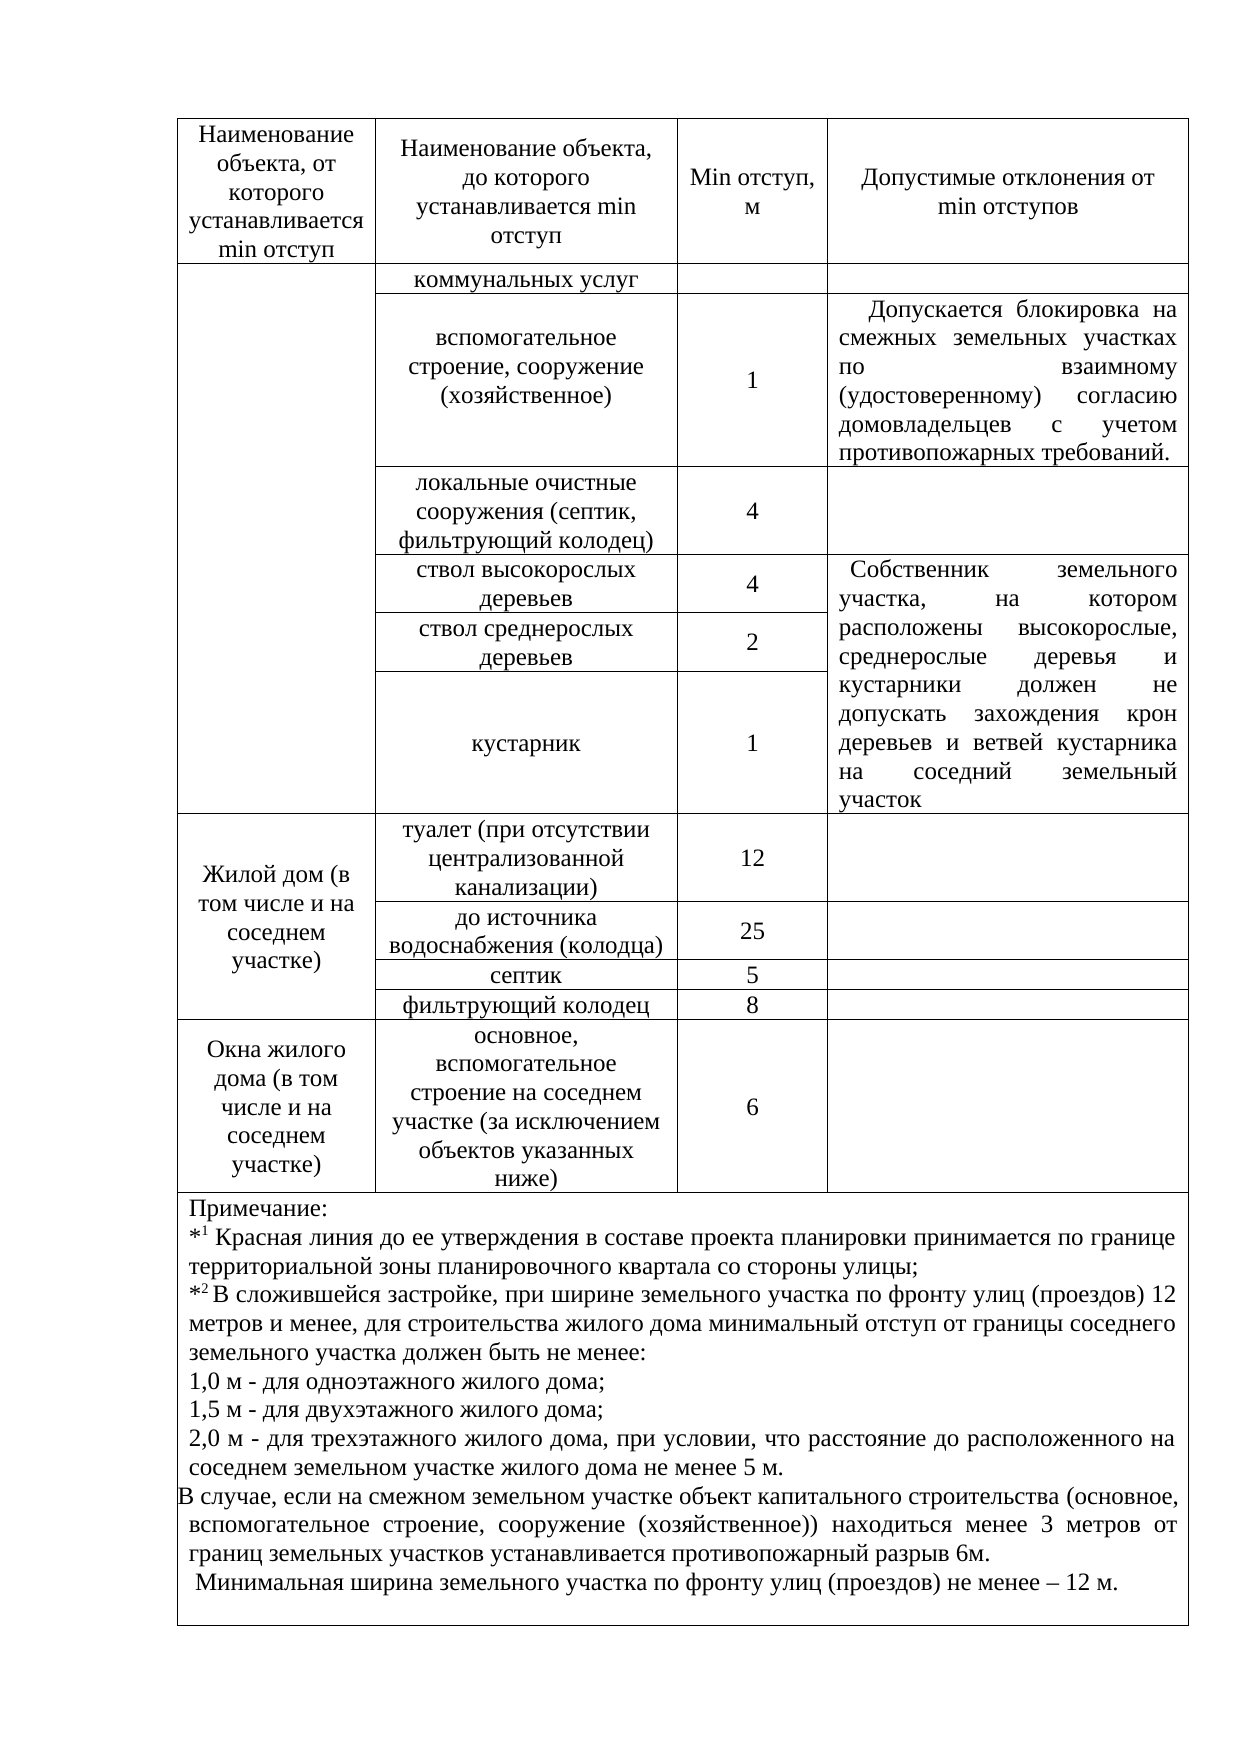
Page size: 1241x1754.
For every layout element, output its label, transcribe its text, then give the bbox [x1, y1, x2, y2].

table_cell 12 [678, 814, 827, 901]
table_cell 4 [678, 555, 827, 612]
table_header Наименование объекта, от которого устанавливается min отступ [178, 119, 375, 263]
table_cell 8 [678, 990, 827, 1019]
table_cell [828, 1020, 1188, 1192]
table_cell 5 [678, 960, 827, 989]
table_cell Примечание: *1 Красная линия до ее утверждения в составе проекта планировки принимается по границе территориальной зоны планировочного квартала со стороны улицы; *2 В сложившейся застройке, при ширине земельного участка по фронту улиц (проездов) 12 метров и менее, для строительства жилого дома минимальный отступ от границы соседнего земельного участка должен быть не менее: 1,0 м - для одноэтажного жилого дома; 1,5 м - для двухэтажного жилого дома; 2,0 м - для трехэтажного жилого дома, при условии, что расстояние до расположенного на соседнем земельном участке жилого дома не менее 5 м. В случае, если на смежном земельном участке объект капитального строительства (основное, вспомогательное строение, сооружение (хозяйственное)) находиться менее 3 метров от границ земельных участков устанавливается противопожарный разрыв 6м. Минимальная ширина земельного участка по фронту улиц (проездов) не менее – 12 м. [178, 1193, 1188, 1624]
table_cell локальные очистные сооружения (септик, фильтрующий колодец) [376, 467, 677, 553]
table_cell вспомогательное строение, сооружение (хозяйственное) [376, 294, 677, 466]
table_cell кустарник [376, 672, 677, 813]
table_cell [828, 960, 1188, 989]
table_cell Предоставление коммунальных услуг, Административные здания организаций, обеспечивающих предоставление коммунальных услуг [376, 264, 677, 293]
table_cell [828, 990, 1188, 1019]
table_cell до источника водоснабжения (колодца) [376, 902, 677, 959]
table_cell 4 [678, 467, 827, 553]
table_cell [828, 902, 1188, 959]
table_cell 2 [678, 613, 827, 671]
table_cell септик [376, 960, 677, 989]
table_cell ствол высокорослых деревьев [376, 555, 677, 612]
table_cell Жилой дом (в том числе и на соседнем участке) [178, 814, 375, 1019]
table_cell основное, вспомогательное строение на соседнем участке (за исключением объектов указанных ниже) [376, 1020, 677, 1192]
table_cell Окна жилого дома (в том числе и на соседнем участке) [178, 1020, 375, 1192]
table_header Допустимые отклонения от min отступов [828, 119, 1188, 263]
table_cell Собственник земельного участка, на котором расположены высокорослые, среднерослые деревья и кустарники должен не допускать захождения крон деревьев и ветвей кустарника на соседний земельный участок [828, 555, 1188, 813]
table_cell 1 [678, 294, 827, 466]
table_cell фильтрующий колодец [376, 990, 677, 1019]
table_cell [828, 467, 1188, 553]
table_cell Допускается блокировка на смежных земельных участках по взаимному (удостоверенному) согласию домовладельцев с учетом противопожарных требований. [828, 294, 1188, 466]
table_cell ствол среднерослых деревьев [376, 613, 677, 671]
table_cell туалет (при отсутствии централизованной канализации) [376, 814, 677, 901]
table_header Min отступ, м [678, 119, 827, 263]
table_cell 1 [678, 672, 827, 813]
table_cell [828, 814, 1188, 901]
table_header Наименование объекта, до которого устанавливается min отступ [376, 119, 677, 263]
table_cell 6 [678, 1020, 827, 1192]
table_cell 25 [678, 902, 827, 959]
